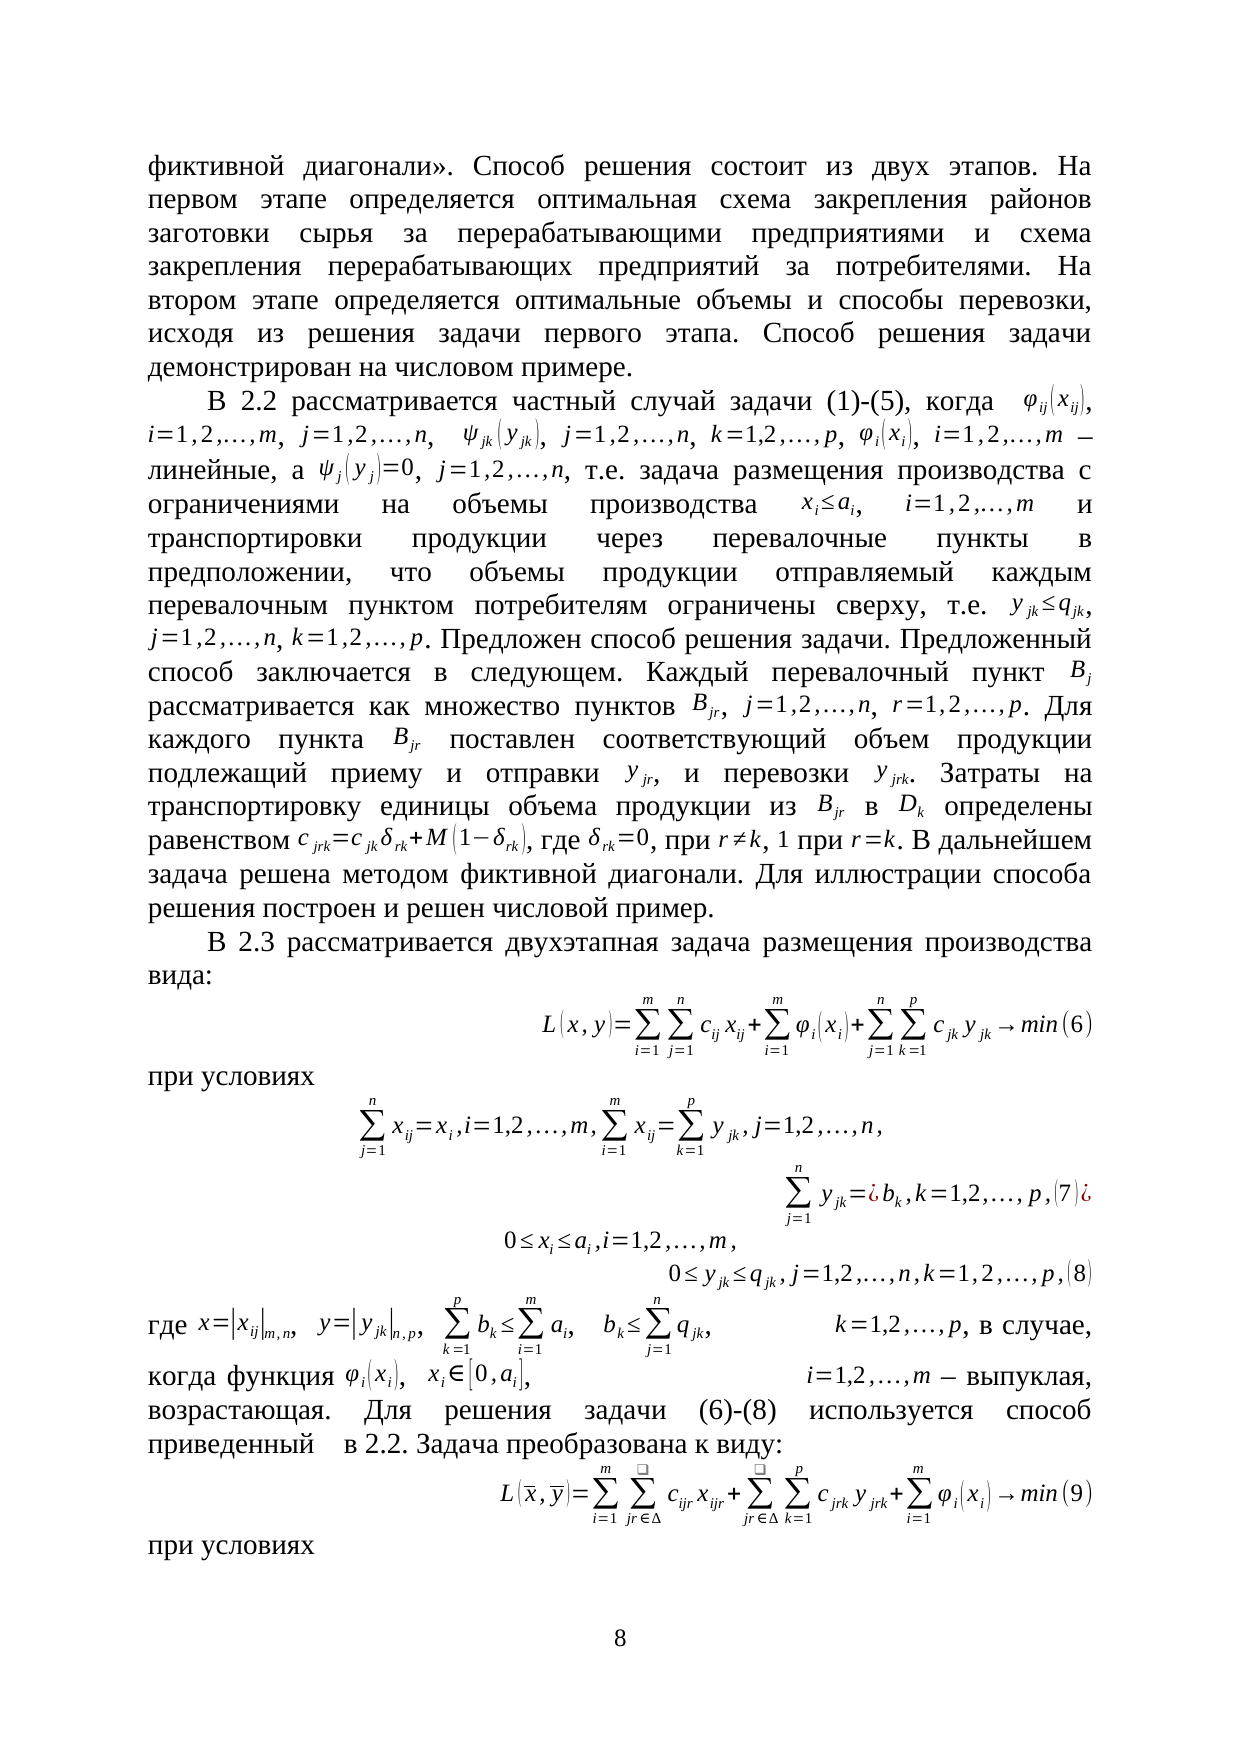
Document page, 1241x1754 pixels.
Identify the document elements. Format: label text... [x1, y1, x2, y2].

text В 2.2 рассматривается частный случай задачи (1)-(5), когда , , , , , , , – линейные, а , , т.е. задача размещения производства с ограничениями на объемы производства , и транспортировки продукции через перевалочные пункты в предположении, что объемы продукции отправляемый каждым перевалочным пунктом потребителям ограничены сверху, т.е. , , . Предложен способ решения задачи. Предложенный способ заключается в следующем. Каждый перевалочный пункт рассматривается как множество пунктов , , . Для каждого пункта поставлен соответствующий объем продукции подлежащий приему и отправки , и перевозки . Затраты на транспортировку единицы объема продукции из в определены равенством , где , при , при . В дальнейшем задача решена методом фиктивной диагонали. Для иллюстрации способа решения построен и решен числовой пример. [148, 382, 1092, 924]
text при условиях [148, 1527, 1092, 1560]
text В 2.3 рассматривается двухэтапная задача размещения производства вида: [148, 924, 1092, 991]
text при условиях [148, 1058, 1092, 1092]
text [148, 148, 1092, 382]
text где , , , , , в случае, когда функция , , – выпуклая, возрастающая. Для решения задачи (6)-(8) используется способ приведенный в 2.2. Задача преобразована к виду: [148, 1290, 1092, 1459]
